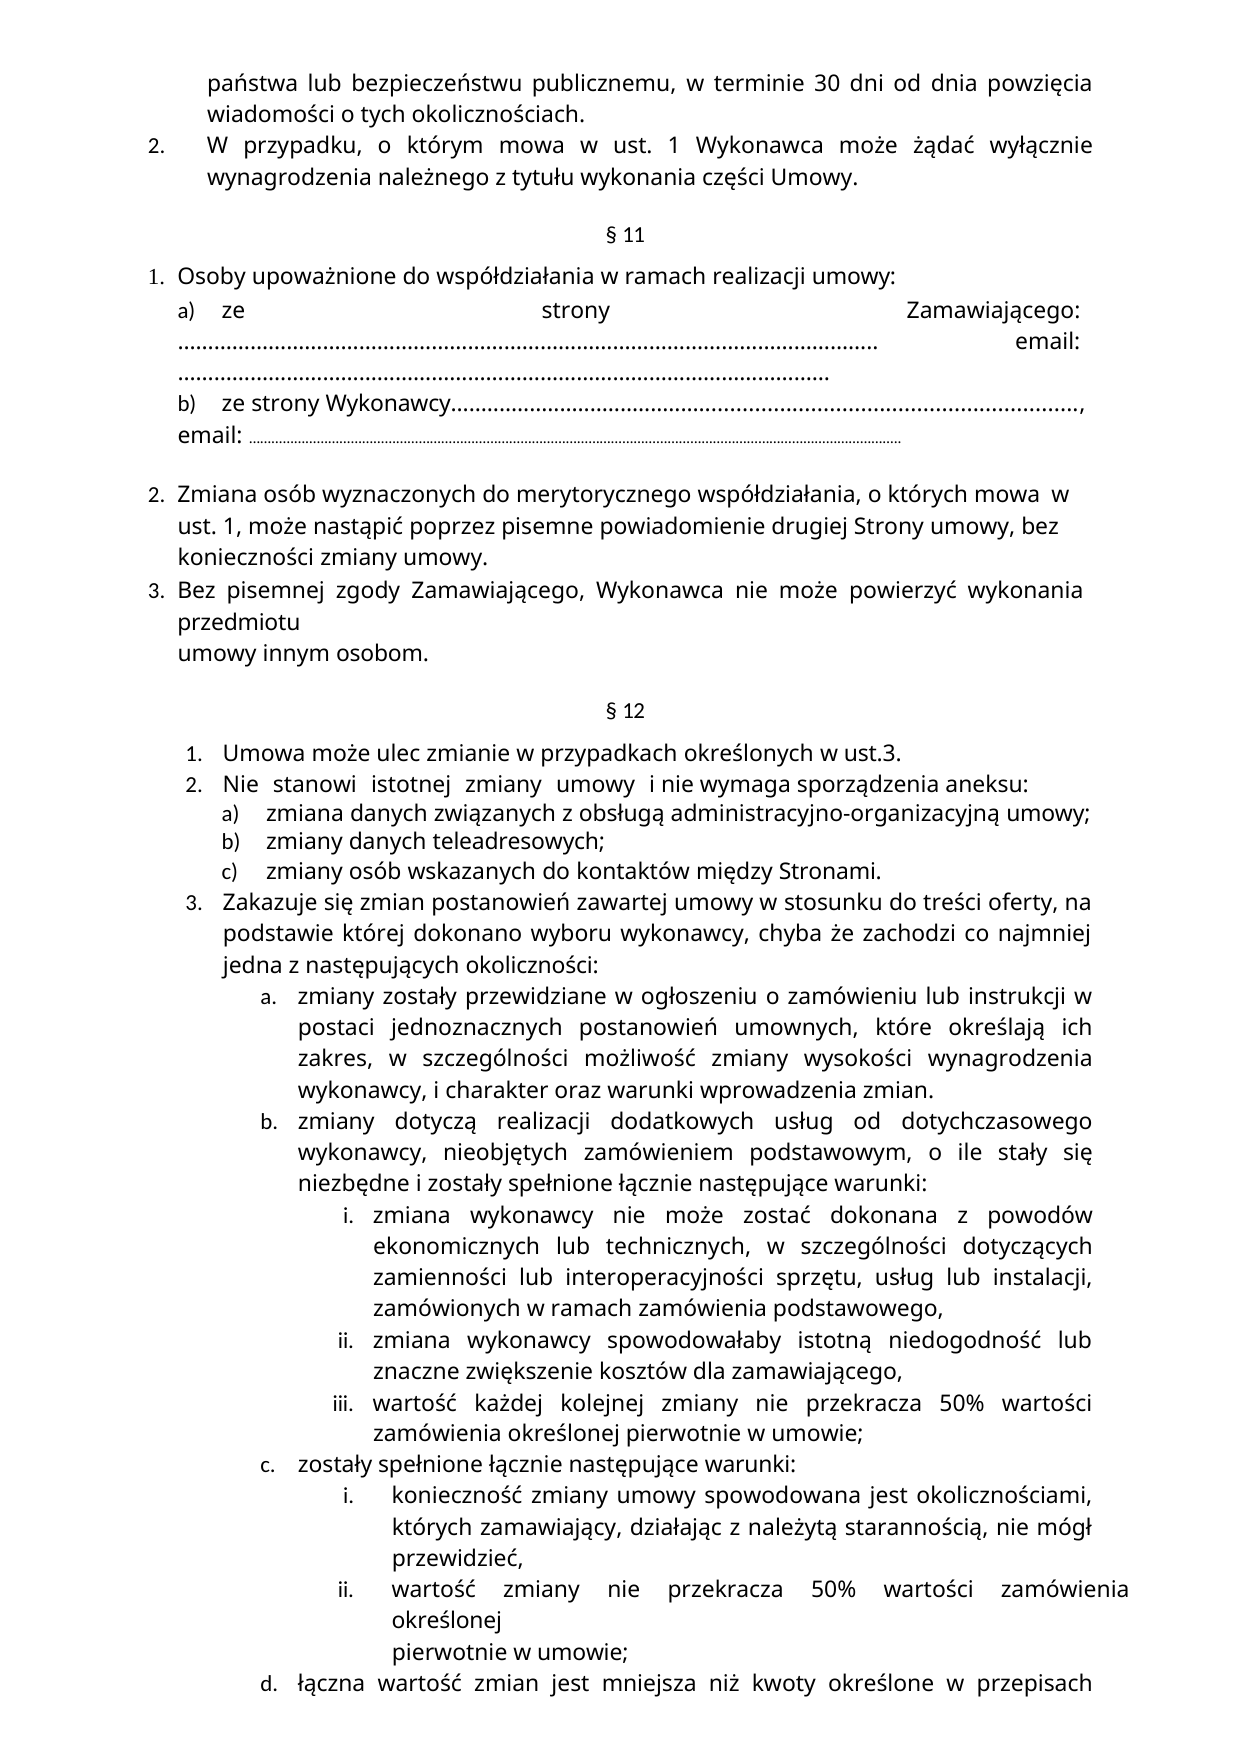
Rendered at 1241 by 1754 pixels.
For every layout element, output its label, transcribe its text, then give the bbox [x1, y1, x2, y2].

list W przypadku, o którym mowa w ust. 1 Wykonawca może żądać wyłącznie wynagrodzenia należnego z tytułu wykonania części Umowy. [148, 129, 1093, 192]
list zmiany zostały przewidziane w ogłoszeniu o zamówieniu lub instrukcji w postaci jednoznacznych postanowień umownych, które określają ich zakres, w szczególności możliwość zmiany wysokości wynagrodzenia wykonawcy, i charakter oraz warunki wprowadzenia zmian. [260, 980, 1093, 1105]
text pierwotnie w umowie; [392, 1636, 1130, 1667]
list Umowa może ulec zmianie w przypadkach określonych w ust.3. [185, 737, 1130, 768]
list zmiana danych związanych z obsługą administracyjno-organizacyjną umowy; [221, 799, 1130, 827]
list Zmiana osób wyznaczonych do merytorycznego współdziałania, o których mowa w ust. 1, może nastąpić poprzez pisemne powiadomienie drugiej Strony umowy, bez konieczności zmiany umowy. [148, 478, 1093, 572]
list Nie stanowi istotnej zmiany umowy i nie wymaga sporządzenia aneksu: [185, 768, 1092, 799]
list zmiana wykonawcy spowodowałaby istotną niedogodność lub znaczne zwiększenie kosztów dla zamawiającego, [338, 1324, 1093, 1386]
list zmiany dotyczą realizacji dodatkowych usług od dotychczasowego wykonawcy, nieobjętych zamówieniem podstawowym, o ile stały się niezbędne i zostały spełnione łącznie następujące warunki: [260, 1105, 1093, 1199]
text umowy innym osobom. [177, 637, 1130, 668]
list zmiana wykonawcy nie może zostać dokonana z powodów ekonomicznych lub technicznych, w szczególności dotyczących zamienności lub interoperacyjności sprzętu, usług lub instalacji, zamówionych w ramach zamówienia podstawowego, [343, 1199, 1093, 1324]
list wartość każdej kolejnej zmiany nie przekracza 50% wartości zamówienia określonej pierwotnie w umowie; [332, 1387, 1093, 1448]
list Bez pisemnej zgody Zamawiającego, Wykonawca nie może powierzyć wykonania przedmiotu [148, 574, 1130, 637]
text § 11 [121, 220, 1130, 248]
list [148, 67, 1093, 129]
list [260, 1667, 1093, 1698]
list zostały spełnione łącznie następujące warunki: [260, 1448, 1130, 1479]
text email: ……………………………………………………………………………………………………………………………………………………….. [177, 419, 1130, 450]
list konieczność zmiany umowy spowodowana jest okolicznościami, których zamawiający, działając z należytą starannością, nie mógł przewidzieć, [343, 1479, 1093, 1573]
list Osoby upoważnione do współdziałania w ramach realizacji umowy: [148, 260, 1130, 292]
list zmiany danych teleadresowych; [221, 827, 1130, 855]
list ze strony Zamawiającego: …………………………………………………………………………………………………….. email: ……………………………………………………………………………………………… [177, 293, 1080, 387]
list zmiany osób wskazanych do kontaktów między Stronami. [221, 855, 1130, 886]
text § 12 [121, 696, 1130, 724]
list ze strony Wykonawcy , [177, 387, 1130, 419]
list wartość zmiany nie przekracza 50% wartości zamówienia określonej [338, 1573, 1130, 1636]
list Zakazuje się zmian postanowień zawartej umowy w stosunku do treści oferty, na podstawie której dokonano wyboru wykonawcy, chyba że zachodzi co najmniej jedna z następujących okoliczności: [185, 886, 1092, 980]
